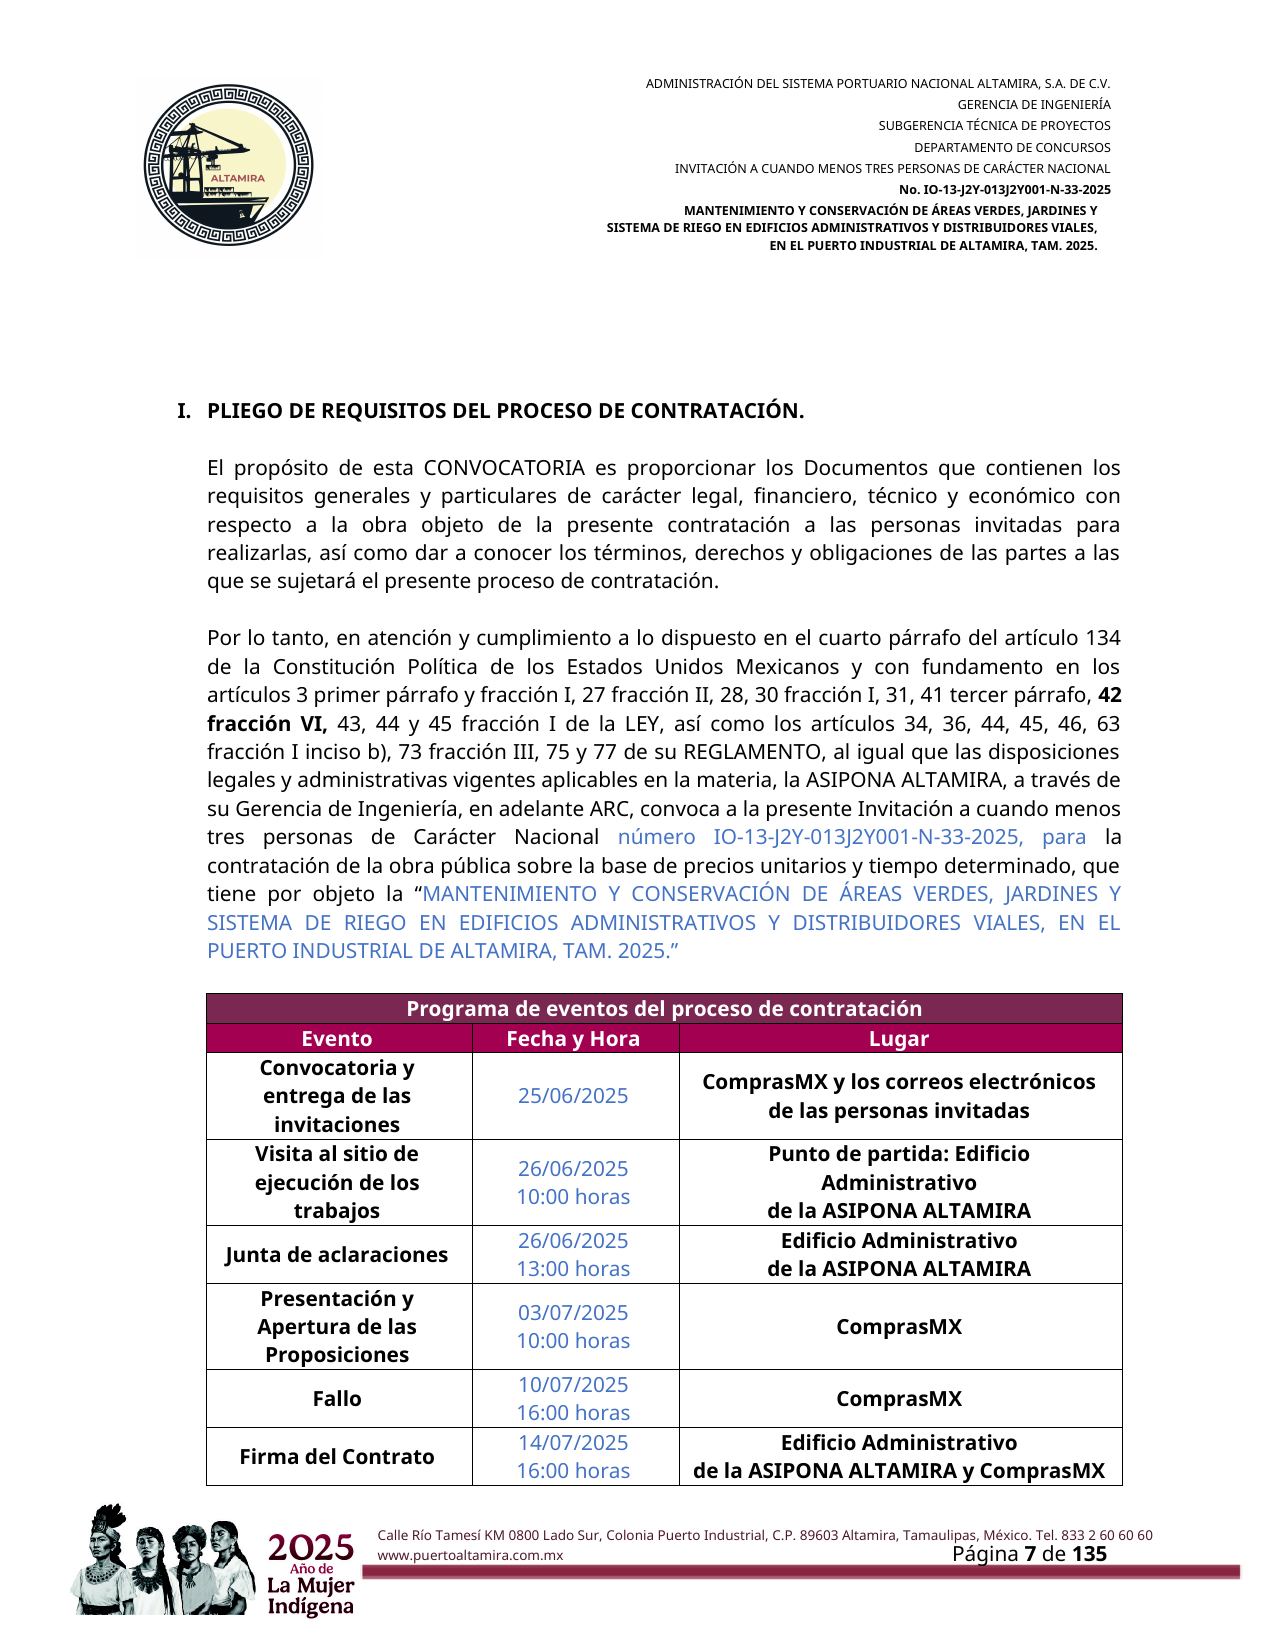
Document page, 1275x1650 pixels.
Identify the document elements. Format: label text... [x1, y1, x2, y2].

table_cell Punto de partida: Edificio Administrativo de la ASIPONA ALTAMIRA [680, 1140, 1122, 1225]
table_cell Convocatoria y entrega de las invitaciones [207, 1053, 472, 1138]
table_cell 10/07/2025 16:00 horas [473, 1370, 679, 1427]
picture [0, 1497, 1244, 1627]
table_cell Lugar [680, 1024, 1122, 1052]
table_header Programa de eventos del proceso de contratación [207, 994, 1122, 1023]
text El propósito de esta CONVOCATORIA es proporcionar los Documentos que contienen los requisitos generales y particulares de carácter legal, financiero, técnico y económico con respecto a la obra objeto de la presente contratación a las personas invitadas para realizarlas, así como dar a conocer los términos, derechos y obligaciones de las partes a las que se sujetará el presente proceso de contratación. [207, 453, 1122, 595]
table_cell 25/06/2025 [473, 1053, 679, 1138]
table_cell 26/06/2025 13:00 horas [473, 1226, 679, 1283]
table_cell Junta de aclaraciones [207, 1226, 472, 1283]
picture [134, 75, 325, 258]
table_cell Evento [207, 1024, 472, 1052]
text Por lo tanto, en atención y cumplimiento a lo dispuesto en el cuarto párrafo del artículo 134 de la Constitución Política de los Estados Unidos Mexicanos y con fundamento en los artículos 3 primer párrafo y fracción I, 27 fracción II, 28, 30 fracción I, 31, 41 tercer párrafo, 42 fracción VI, 43, 44 y 45 fracción I de la LEY, así como los artículos 34, 36, 44, 45, 46, 63 fracción I inciso b), 73 fracción III, 75 y 77 de su REGLAMENTO, al igual que las disposiciones legales y administrativas vigentes aplicables en la materia, la ASIPONA ALTAMIRA, a través de su Gerencia de Ingeniería, en adelante ARC, convoca a la presente Invitación a cuando menos tres personas de Carácter Nacional número IO-13-J2Y-013J2Y001-N-33-2025, para la contratación de la obra pública sobre la base de precios unitarios y tiempo determinado, que tiene por objeto la “MANTENIMIENTO Y CONSERVACIÓN DE ÁREAS VERDES, JARDINES Y SISTEMA DE RIEGO EN EDIFICIOS ADMINISTRATIVOS Y DISTRIBUIDORES VIALES, EN EL PUERTO INDUSTRIAL DE ALTAMIRA, TAM. 2025.” [207, 623, 1122, 965]
table_cell Edificio Administrativo de la ASIPONA ALTAMIRA y ComprasMX [680, 1428, 1122, 1485]
table_cell Edificio Administrativo de la ASIPONA ALTAMIRA [680, 1226, 1122, 1283]
table_cell ComprasMX [680, 1284, 1122, 1369]
list PLIEGO DE REQUISITOS DEL PROCESO DE CONTRATACIÓN. [177, 396, 1122, 424]
table_cell Firma del Contrato [207, 1428, 472, 1485]
table_cell 26/06/2025 10:00 horas [473, 1140, 679, 1225]
table_cell 03/07/2025 10:00 horas [473, 1284, 679, 1369]
table_cell Visita al sitio de ejecución de los trabajos [207, 1140, 472, 1225]
table_cell Fecha y Hora [473, 1024, 679, 1052]
table_cell Presentación y Apertura de las Proposiciones [207, 1284, 472, 1369]
table_cell ComprasMX y los correos electrónicos de las personas invitadas [680, 1053, 1122, 1138]
table_cell Fallo [207, 1370, 472, 1427]
table_cell 14/07/2025 16:00 horas [473, 1428, 679, 1485]
table_cell ComprasMX [680, 1370, 1122, 1427]
